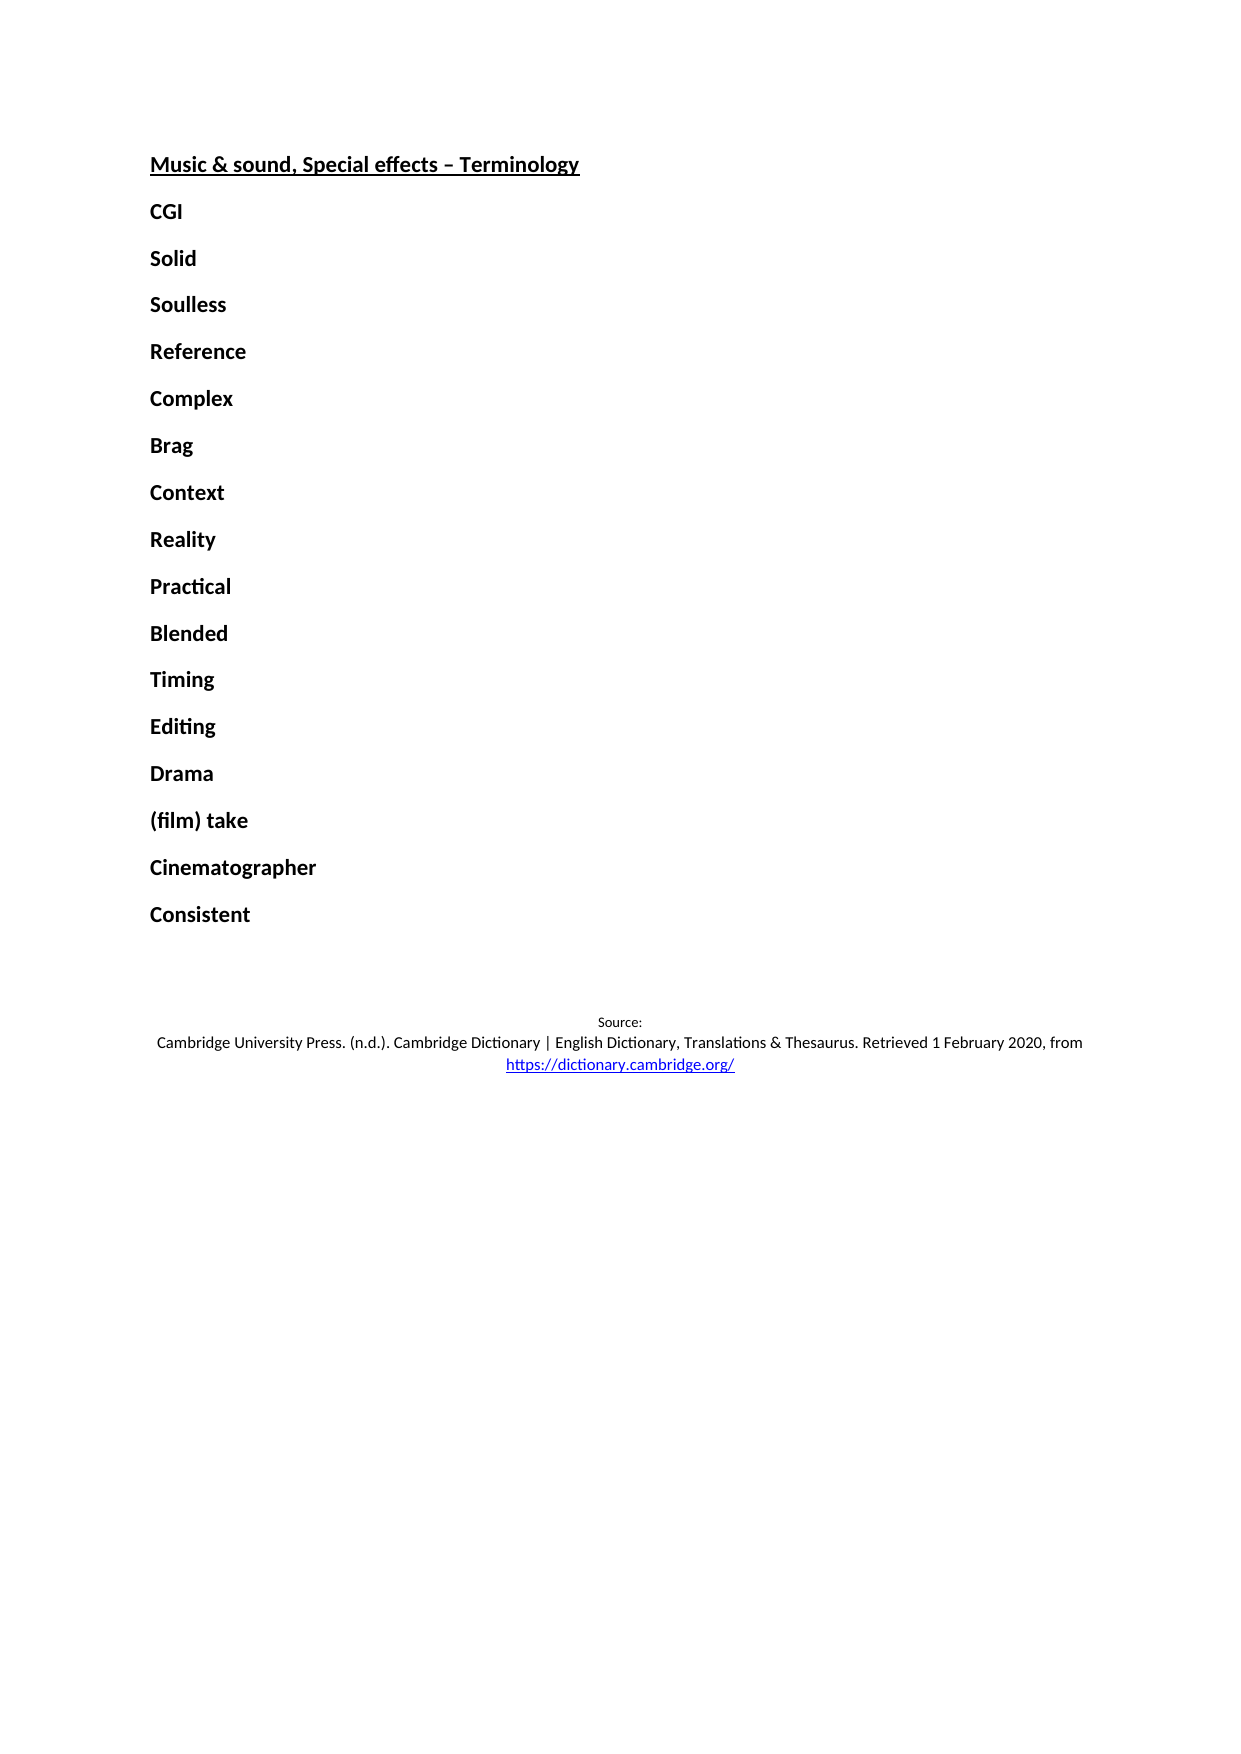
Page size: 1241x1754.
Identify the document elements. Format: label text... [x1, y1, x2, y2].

text Source: Cambridge University Press. (n.d.). Cambridge Dictionary | English Dictionary, Translations & Thesaurus. Retrieved 1 February 2020, from https://dictionary.cambridge.org/ [150, 994, 1090, 1074]
text Context [150, 478, 1090, 506]
text Soulless [150, 291, 1090, 319]
text Brag [150, 431, 1090, 459]
text Drama [150, 759, 1090, 787]
text Solid [150, 244, 1090, 272]
text Editing [150, 712, 1090, 741]
text Blended [150, 619, 1090, 647]
text Reference [150, 337, 1090, 366]
text Timing [150, 666, 1090, 694]
text Practical [150, 572, 1090, 600]
text Complex [150, 384, 1090, 412]
text Cinematographer [150, 853, 1090, 881]
text Music & sound, Special effects – Terminology [150, 150, 1090, 178]
text Consistent [150, 900, 1090, 928]
text CGI [150, 197, 1090, 225]
text Reality [150, 525, 1090, 553]
text (film) take [150, 806, 1090, 834]
